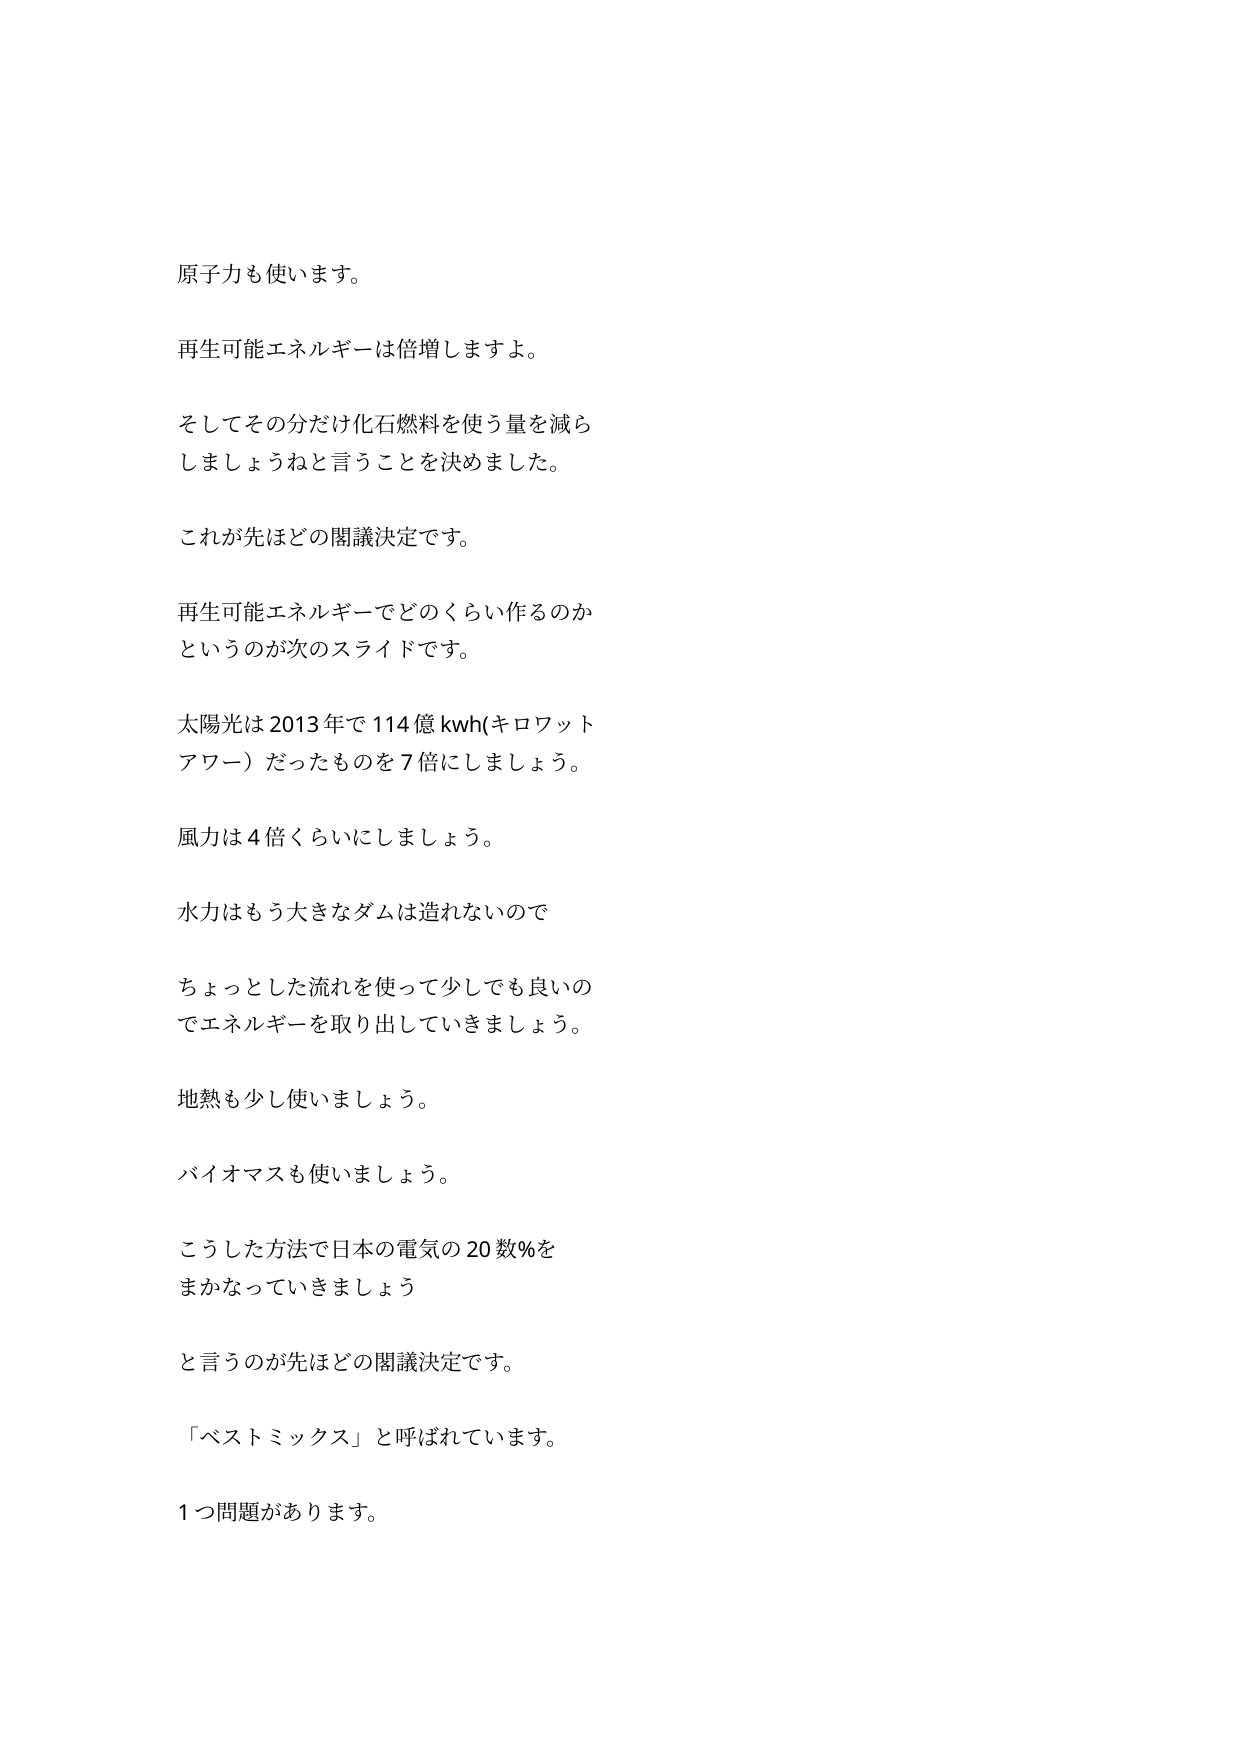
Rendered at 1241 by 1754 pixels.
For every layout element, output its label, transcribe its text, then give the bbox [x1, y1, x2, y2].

text こうした方法で日本の電気の20数%を [177, 1229, 1063, 1267]
text 風力は4倍くらいにしましょう。 [177, 817, 1063, 854]
text 再生可能エネルギーは倍増しますよ。 [177, 329, 1063, 367]
text と言うのが先ほどの閣議決定です。 [177, 1342, 1063, 1379]
text バイオマスも使いましょう。 [177, 1154, 1063, 1192]
text そしてその分だけ化石燃料を使う量を減ら [177, 404, 1063, 442]
text 再生可能エネルギーでどのくらい作るのか [177, 592, 1063, 629]
text 1つ問題があります。 [177, 1492, 1063, 1529]
text アワー）だったものを7倍にしましょう。 [177, 742, 1063, 779]
text これが先ほどの閣議決定です。 [177, 517, 1063, 554]
text 原子力も使います。 [177, 254, 1063, 292]
text でエネルギーを取り出していきましょう。 [177, 1004, 1063, 1042]
text というのが次のスライドです。 [177, 629, 1063, 667]
text 水力はもう大きなダムは造れないので [177, 892, 1063, 929]
text まかなっていきましょう [177, 1267, 1063, 1304]
text 「ベストミックス」と呼ばれています。 [177, 1417, 1063, 1454]
text 太陽光は2013年で114億kwh(キロワット [177, 704, 1063, 742]
text しましょうねと言うことを決めました。 [177, 442, 1063, 479]
text ちょっとした流れを使って少しでも良いの [177, 967, 1063, 1004]
text 地熱も少し使いましょう。 [177, 1079, 1063, 1117]
